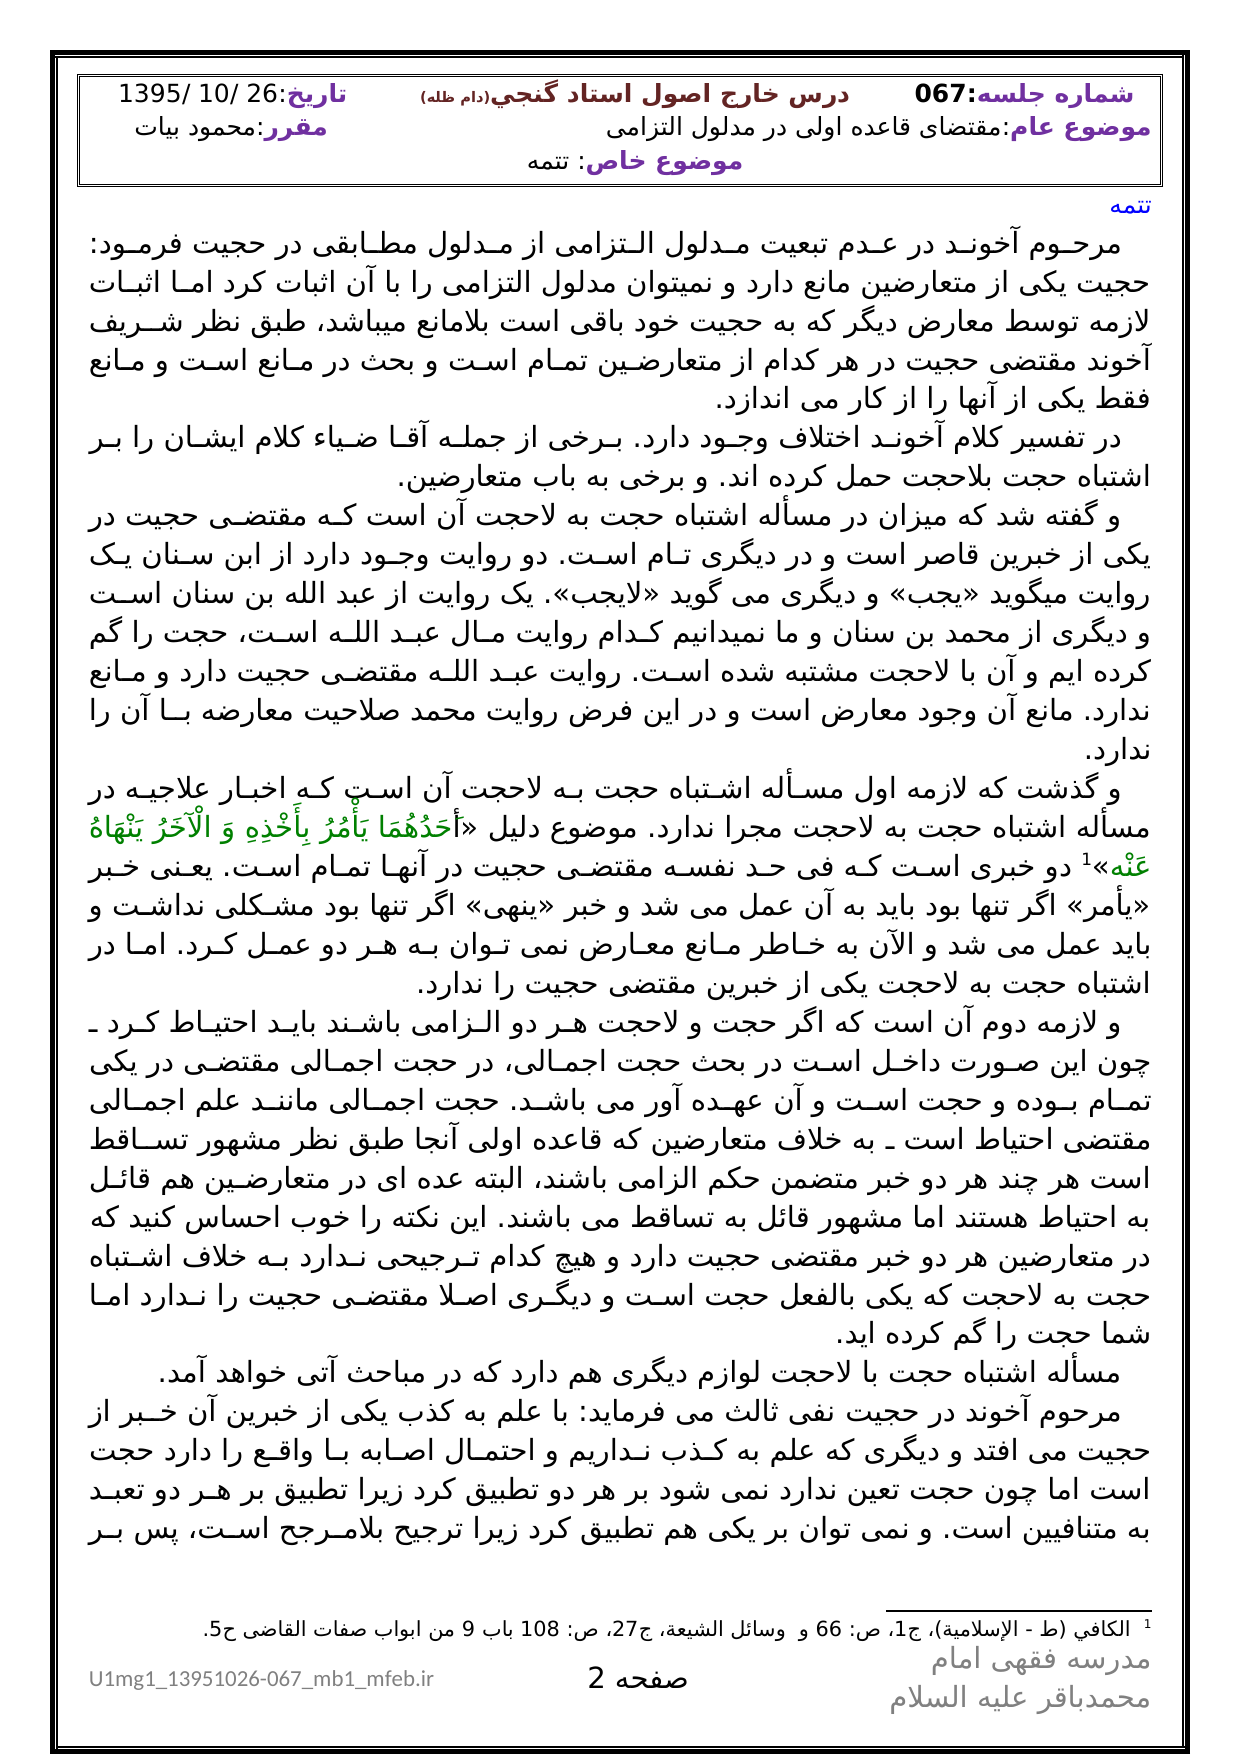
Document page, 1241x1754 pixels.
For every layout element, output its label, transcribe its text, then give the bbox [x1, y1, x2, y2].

text و گذشت که لازمه اول مسأله اشتباه حجت به لاحجت آن است که اخبار علاجیه در مسأله اشتباه حجت به لاحجت مجرا ندارد. موضوع دلیل «أَحَدُهُمَا يَأْمُرُ بِأَخْذِهِ وَ الْآخَرُ يَنْهَاهُ عَنْه‏» دو خبری است که فی حد نفسه مقتضی حجیت در آنها تمام است. یعنی خبر «یأمر» اگر تنها بود باید به آن عمل می شد و خبر «ینهی» اگر تنها بود مشکلی نداشت و باید عمل می شد و الآن به خاطر مانع معارض نمی توان به هر دو عمل کرد. اما در اشتباه حجت به لاحجت یکی از خبرین مقتضی حجیت را ندارد. [89, 771, 1152, 1000]
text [89, 1395, 1152, 1546]
text و گفته شد که میزان در مسأله اشتباه حجت به لاحجت آن است که مقتضی حجیت در یکی از خبرین قاصر است و در دیگری تام است. دو روایت وجود دارد از ابن سنان یک روایت میگوید «یجب» و دیگری می گوید «لایجب». یک روایت از عبد الله بن سنان است و دیگری از محمد بن سنان و ما نمیدانیم کدام روایت مال عبد الله است، حجت را گم کرده ایم و آن با لاحجت مشتبه شده است. روایت عبد الله مقتضی حجیت دارد و مانع ندارد. مانع آن وجود معارض است و در این فرض روایت محمد صلاحیت معارضه با آن را ندارد. [89, 499, 1152, 766]
text در تفسیر کلام آخوند اختلاف وجود دارد. برخی از جمله آقا ضیاء کلام ایشان را بر اشتباه حجت بلاحجت حمل کرده اند. و برخی به باب متعارضین. [89, 421, 1152, 494]
subtitle تتمه [89, 191, 1152, 220]
text مرحوم آخوند در عدم تبعیت مدلول التزامی از مدلول مطابقی در حجیت فرمود: حجیت یکی از متعارضین مانع دارد و نمیتوان مدلول التزامی را با آن اثبات کرد اما اثبات لازمه توسط معارض دیگر که به حجیت خود باقی است بلامانع میباشد، طبق نظر شریف آخوند مقتضی حجیت در هر کدام از متعارضین تمام است و بحث در مانع است و مانع فقط یکی از آنها را از کار می اندازد. [89, 226, 1152, 416]
text مسأله اشتباه حجت با لاحجت لوازم دیگری هم دارد که در مباحث آتی خواهد آمد. [89, 1356, 1152, 1390]
text و لازمه دوم آن است که اگر حجت و لاحجت هر دو الزامی باشند باید احتیاط کرد ـ چون این صورت داخل است در بحث حجت اجمالی، در حجت اجمالی مقتضی در یکی تمام بوده و حجت است و آن عهده آور می باشد. حجت اجمالی مانند علم اجمالی مقتضی احتیاط است ـ به خلاف متعارضین که قاعده اولی آنجا طبق نظر مشهور تساقط است هر چند هر دو خبر متضمن حکم الزامی باشند، البته عده ای در متعارضین هم قائل به احتیاط هستند اما مشهور قائل به تساقط می باشند. این نکته را خوب احساس کنید که در متعارضین هر دو خبر مقتضی حجیت دارد و هیچ کدام ترجیحی ندارد به خلاف اشتباه حجت به لاحجت که یکی بالفعل حجت است و دیگری اصلا مقتضی حجیت را ندارد اما شما حجت را گم کرده اید. [89, 1005, 1152, 1351]
